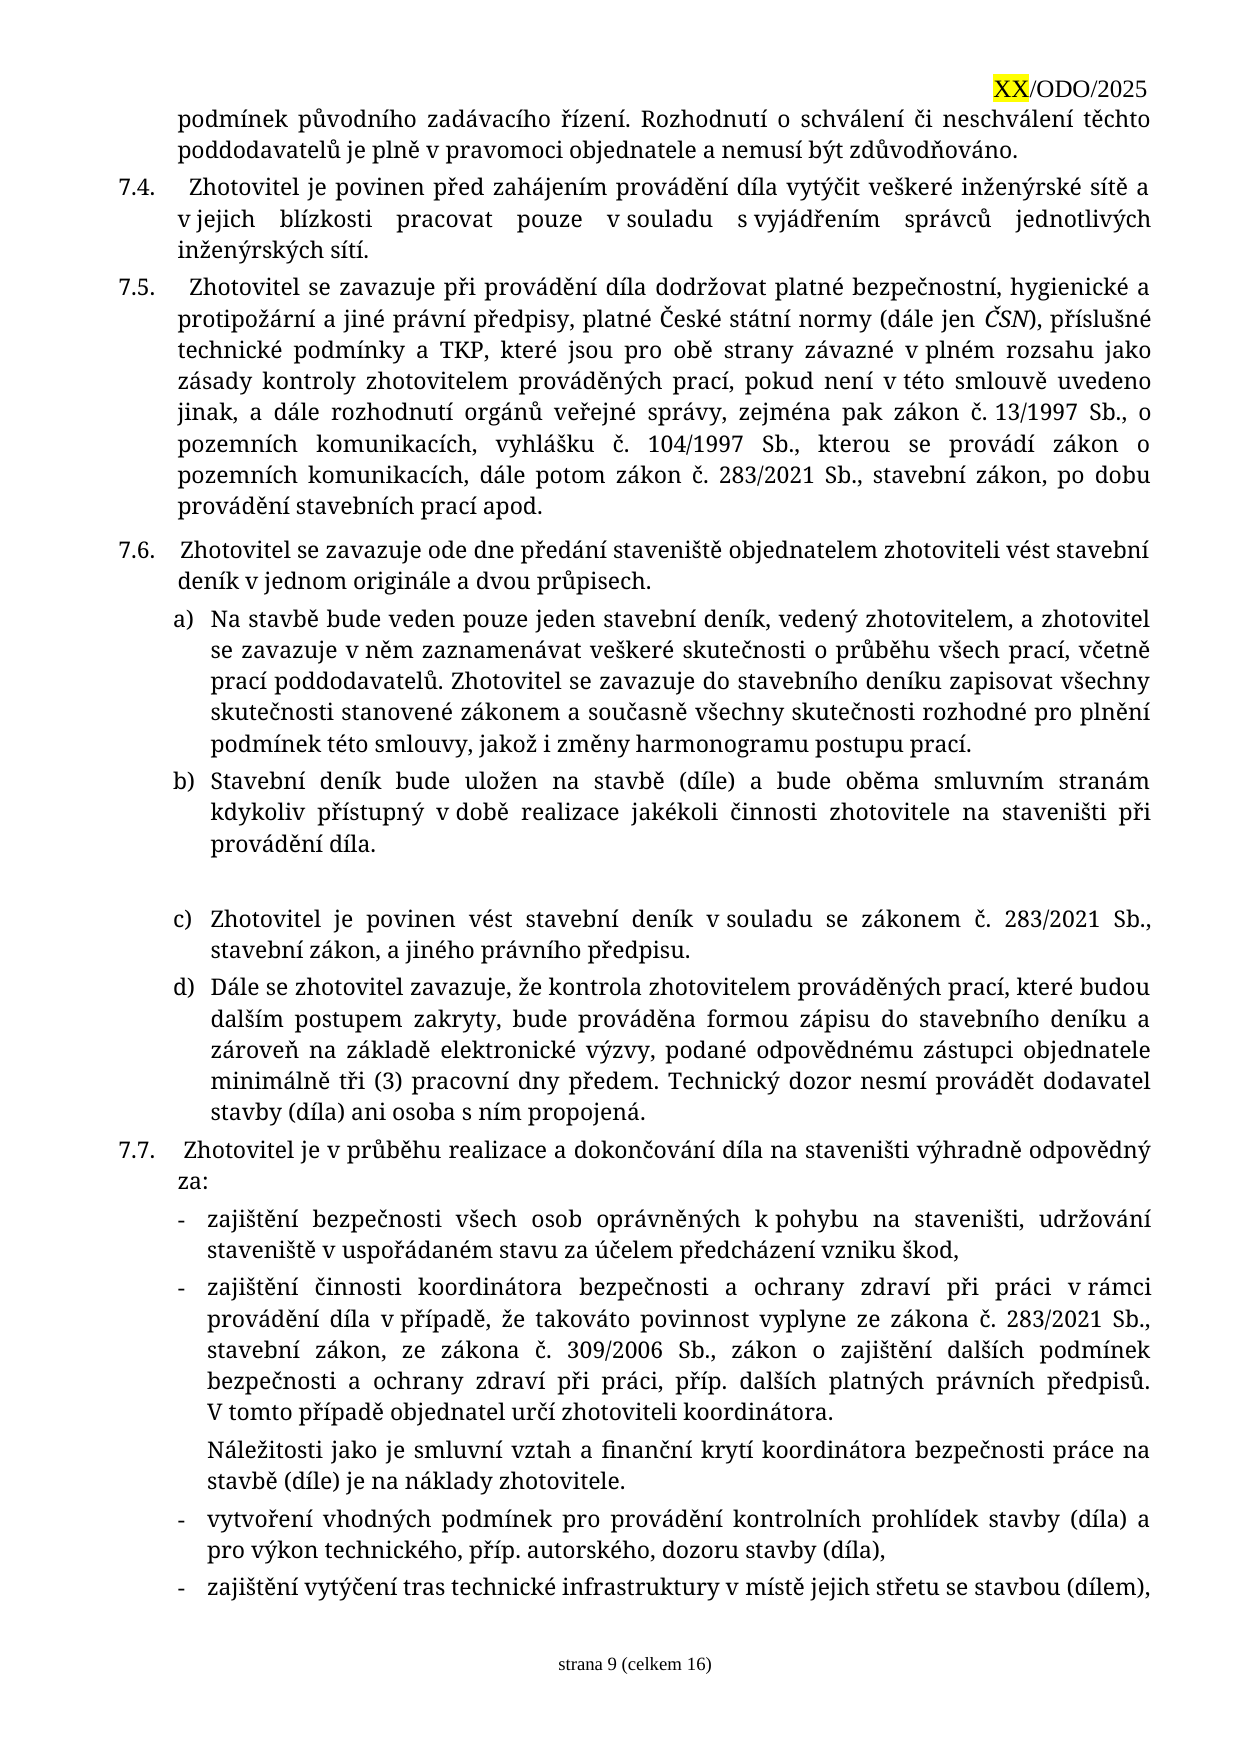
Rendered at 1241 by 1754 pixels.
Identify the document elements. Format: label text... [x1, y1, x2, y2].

list Zhotovitel se zavazuje ode dne předání staveniště objednatelem zhotoviteli vést stavební deník v jednom originále a dvou průpisech. [118, 534, 1152, 596]
list zajištění vytýčení tras technické infrastruktury v místě jejich střetu se stavbou (dílem), [177, 1571, 1152, 1602]
list Stavební deník bude uložen na stavbě (díle) a bude oběma smluvním stranám kdykoliv přístupný v době realizace jakékoli činnosti zhotovitele na staveništi při provádění díla. [173, 765, 1152, 859]
list vytvoření vhodných podmínek pro provádění kontrolních prohlídek stavby (díla) a pro výkon technického, příp. autorského, dozoru stavby (díla), [177, 1502, 1152, 1565]
list Dále se zhotovitel zavazuje, že kontrola zhotovitelem prováděných prací, které budou dalším postupem zakryty, bude prováděna formou zápisu do stavebního deníku a zároveň na základě elektronické výzvy, podané odpovědnému zástupci objednatele minimálně tři (3) pracovní dny předem. Technický dozor nesmí provádět dodavatel stavby (díla) ani osoba s ním propojená. [173, 971, 1152, 1127]
list Zhotovitel je povinen před zahájením provádění díla vytýčit veškeré inženýrské sítě a v jejich blízkosti pracovat pouze v souladu s vyjádřením správců jednotlivých inženýrských sítí. [118, 171, 1152, 265]
list zajištění činnosti koordinátora bezpečnosti a ochrany zdraví při práci v rámci provádění díla v případě, že takováto povinnost vyplyne ze zákona č. 283/2021 Sb., stavební zákon, ze zákona č. 309/2006 Sb., zákon o zajištění dalších podmínek bezpečnosti a ochrany zdraví při práci, příp. dalších platných právních předpisů. V tomto případě objednatel určí zhotoviteli koordinátora. [177, 1271, 1152, 1427]
list Zhotovitel je povinen vést stavební deník v souladu se zákonem č. 283/2021 Sb., stavební zákon, a jiného právního předpisu. [173, 902, 1152, 965]
text Náležitosti jako je smluvní vztah a finanční krytí koordinátora bezpečnosti práce na stavbě (díle) je na náklady zhotovitele. [207, 1434, 1152, 1496]
list Na stavbě bude veden pouze jeden stavební deník, vedený zhotovitelem, a zhotovitel se zavazuje v něm zaznamenávat veškeré skutečnosti o průběhu všech prací, včetně prací poddodavatelů. Zhotovitel se zavazuje do stavebního deníku zapisovat všechny skutečnosti stanovené zákonem a současně všechny skutečnosti rozhodné pro plnění podmínek této smlouvy, jakož i změny harmonogramu postupu prací. [173, 602, 1152, 759]
list Zhotovitel je v průběhu realizace a dokončování díla na staveništi výhradně odpovědný za: [118, 1134, 1152, 1196]
list Zhotovitel se zavazuje při provádění díla dodržovat platné bezpečnostní, hygienické a protipožární a jiné právní předpisy, platné České státní normy (dále jen ČSN), příslušné technické podmínky a TKP, které jsou pro obě strany závazné v plném rozsahu jako zásady kontroly zhotovitelem prováděných prací, pokud není v této smlouvě uvedeno jinak, a dále rozhodnutí orgánů veřejné správy, zejména pak zákon č. 13/1997 Sb., o pozemních komunikacích, vyhlášku č. 104/1997 Sb., kterou se provádí zákon o pozemních komunikacích, dále potom zákon č. 283/2021 Sb., stavební zákon, po dobu provádění stavebních prací apod. [118, 271, 1152, 521]
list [118, 102, 1152, 165]
list zajištění bezpečnosti všech osob oprávněných k pohybu na staveništi, udržování staveniště v uspořádaném stavu za účelem předcházení vzniku škod, [177, 1202, 1152, 1265]
